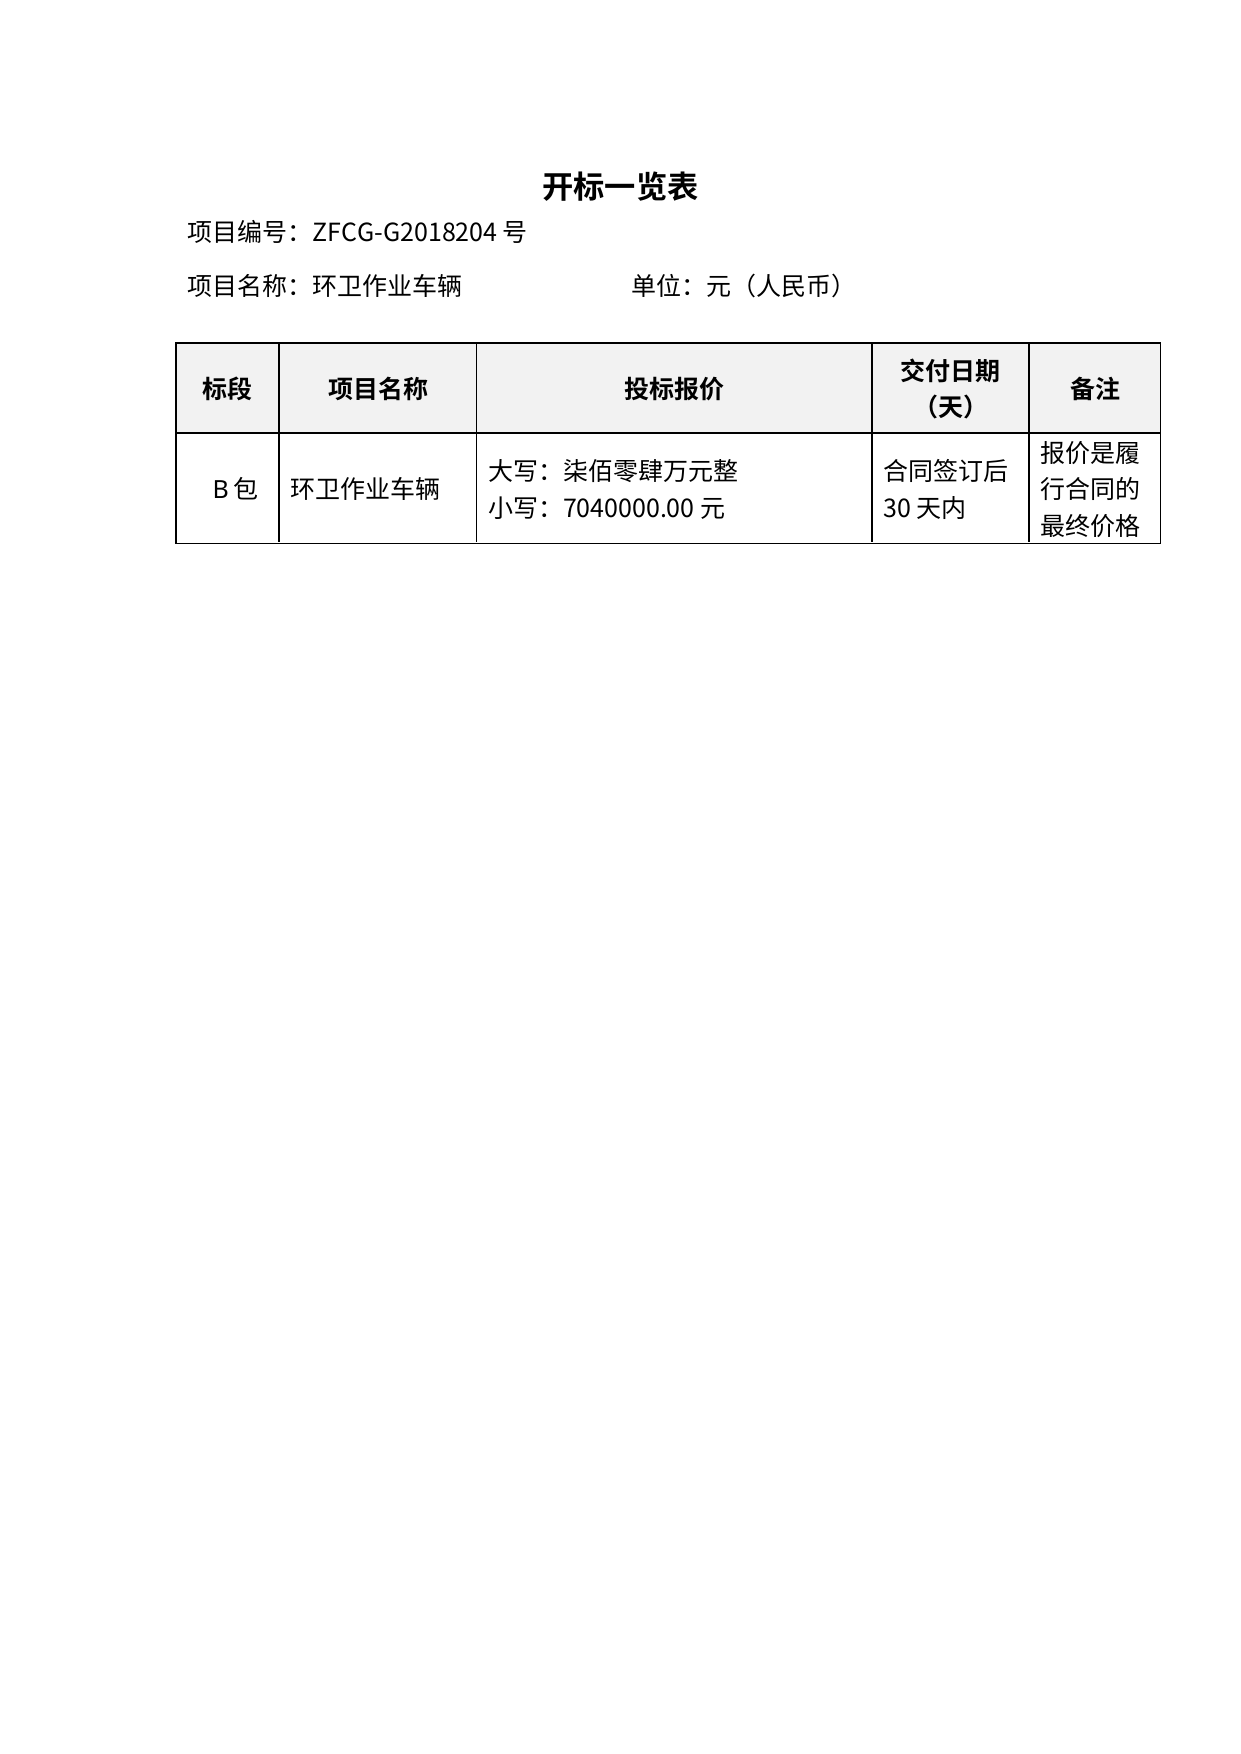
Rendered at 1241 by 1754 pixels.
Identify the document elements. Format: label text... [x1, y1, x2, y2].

table_header 项目名称 [280, 344, 476, 432]
table_cell 报价是履行合同的最终价格 [1030, 434, 1160, 542]
subtitle 开标一览表 [187, 162, 1053, 207]
text 项目编号：ZFCG-G2018204号 [187, 212, 1053, 249]
table_header 备注 [1030, 344, 1160, 432]
table_header 交付日期（天） [873, 344, 1028, 432]
table_header 投标报价 [477, 344, 871, 432]
table_cell 合同签订后30天内 [873, 434, 1028, 542]
table_header 标段 [177, 344, 278, 432]
text 项目名称：环卫作业车辆 单位：元（人民币） [187, 267, 1053, 303]
table_cell B包 [177, 434, 278, 542]
table_cell 环卫作业车辆 [280, 434, 476, 542]
table_cell 大写：柒佰零肆万元整 小写：7040000.00元 [477, 434, 871, 542]
